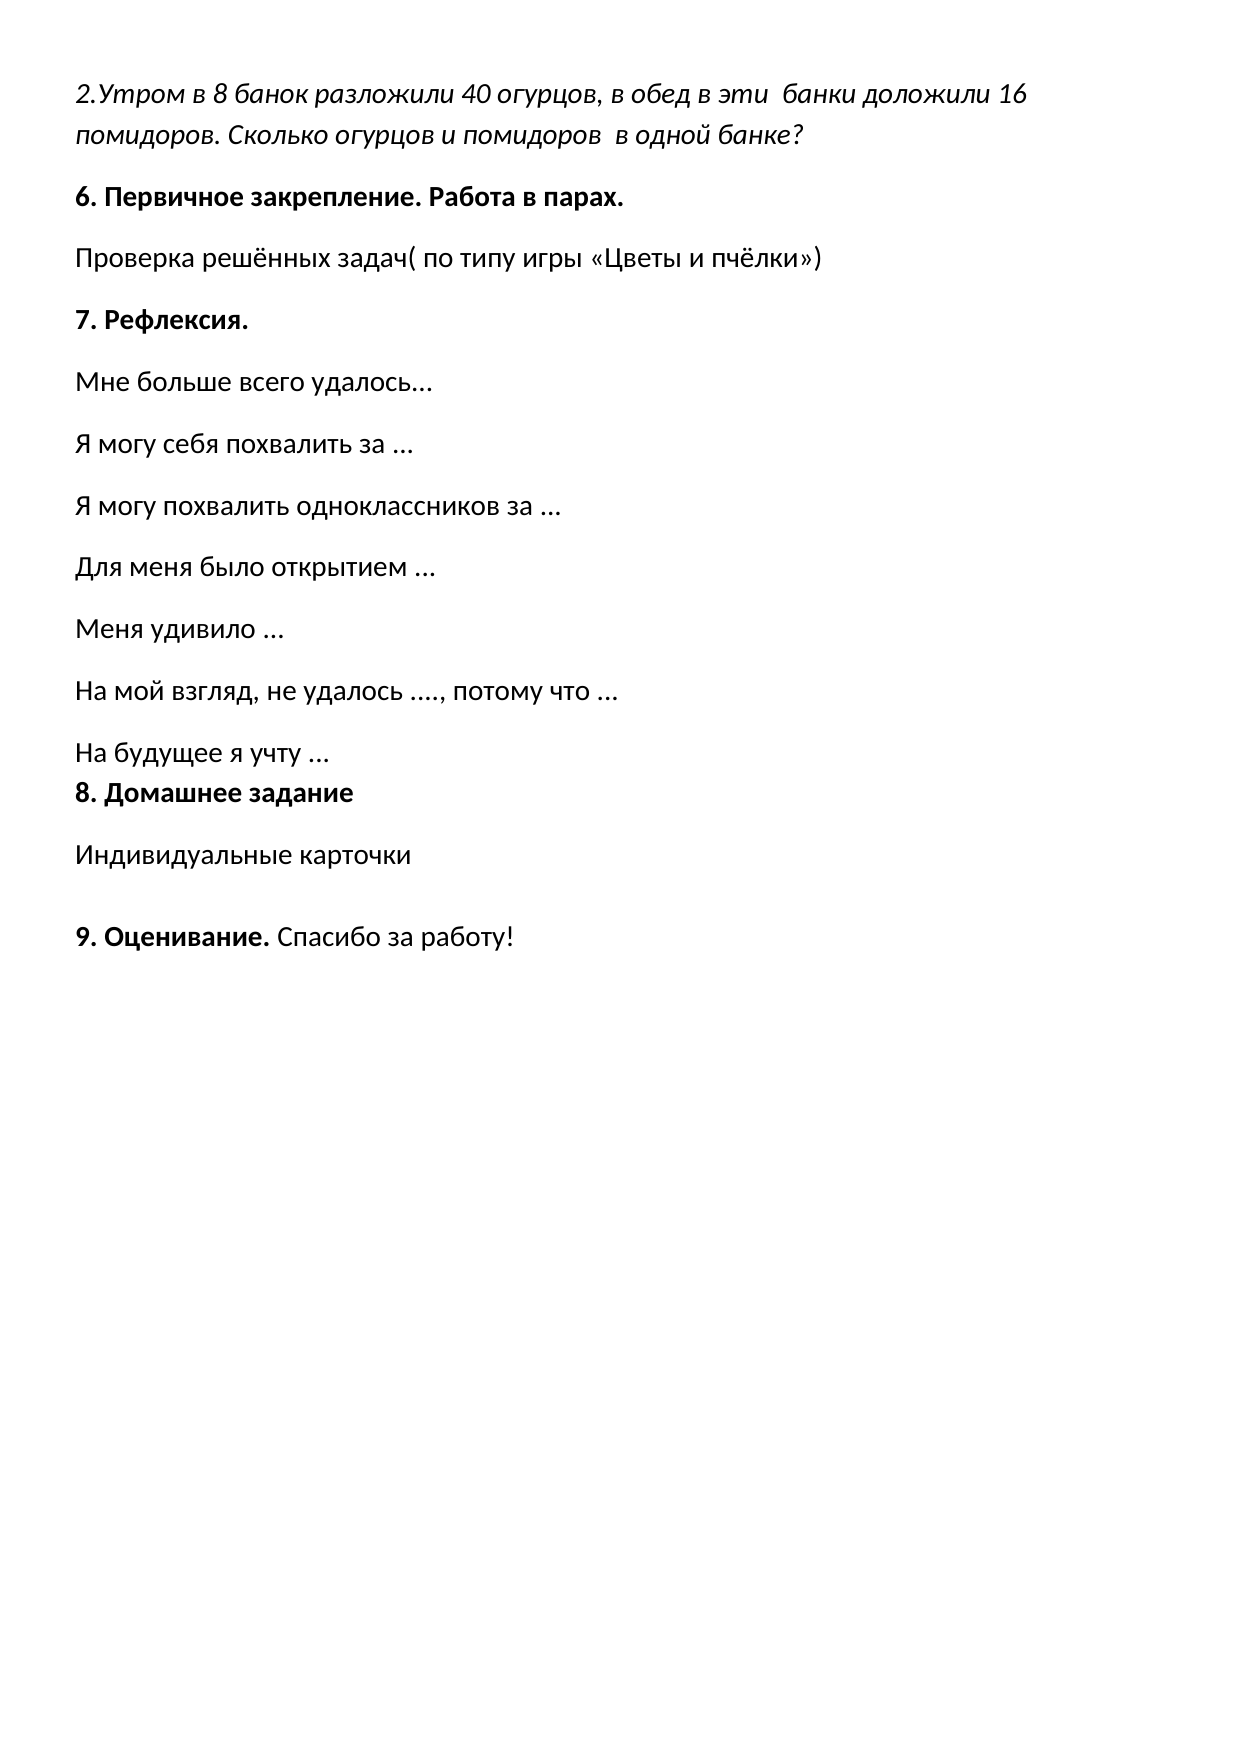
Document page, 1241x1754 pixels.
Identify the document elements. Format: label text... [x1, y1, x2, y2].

text На мой взгляд, не удалось ...., потому что ... [75, 672, 1165, 707]
text Я могу себя похвалить за ... [75, 425, 1165, 460]
text Меня удивило ... [75, 610, 1165, 646]
text Мне больше всего удалось... [75, 363, 1165, 399]
text Проверка решённых задач( по типу игры «Цветы и пчёлки») [75, 239, 1165, 275]
text 2.Утром в 8 банок разложили 40 огурцов, в обед в эти банки доложили 16 помидоров. Сколько огурцов и помидоров в одной банке? [75, 75, 1165, 152]
text 7. Рефлексия. [75, 301, 1165, 337]
text 6. Первичное закрепление. Работа в парах. [75, 178, 1165, 213]
text Индивидуальные карточки 9. Оценивание. Спасибо за работу! [75, 836, 1165, 986]
text Для меня было открытием ... [75, 548, 1165, 584]
text На будущее я учту ... 8. Домашнее задание [75, 734, 1165, 810]
text Я могу похвалить одноклассников за ... [75, 487, 1165, 522]
